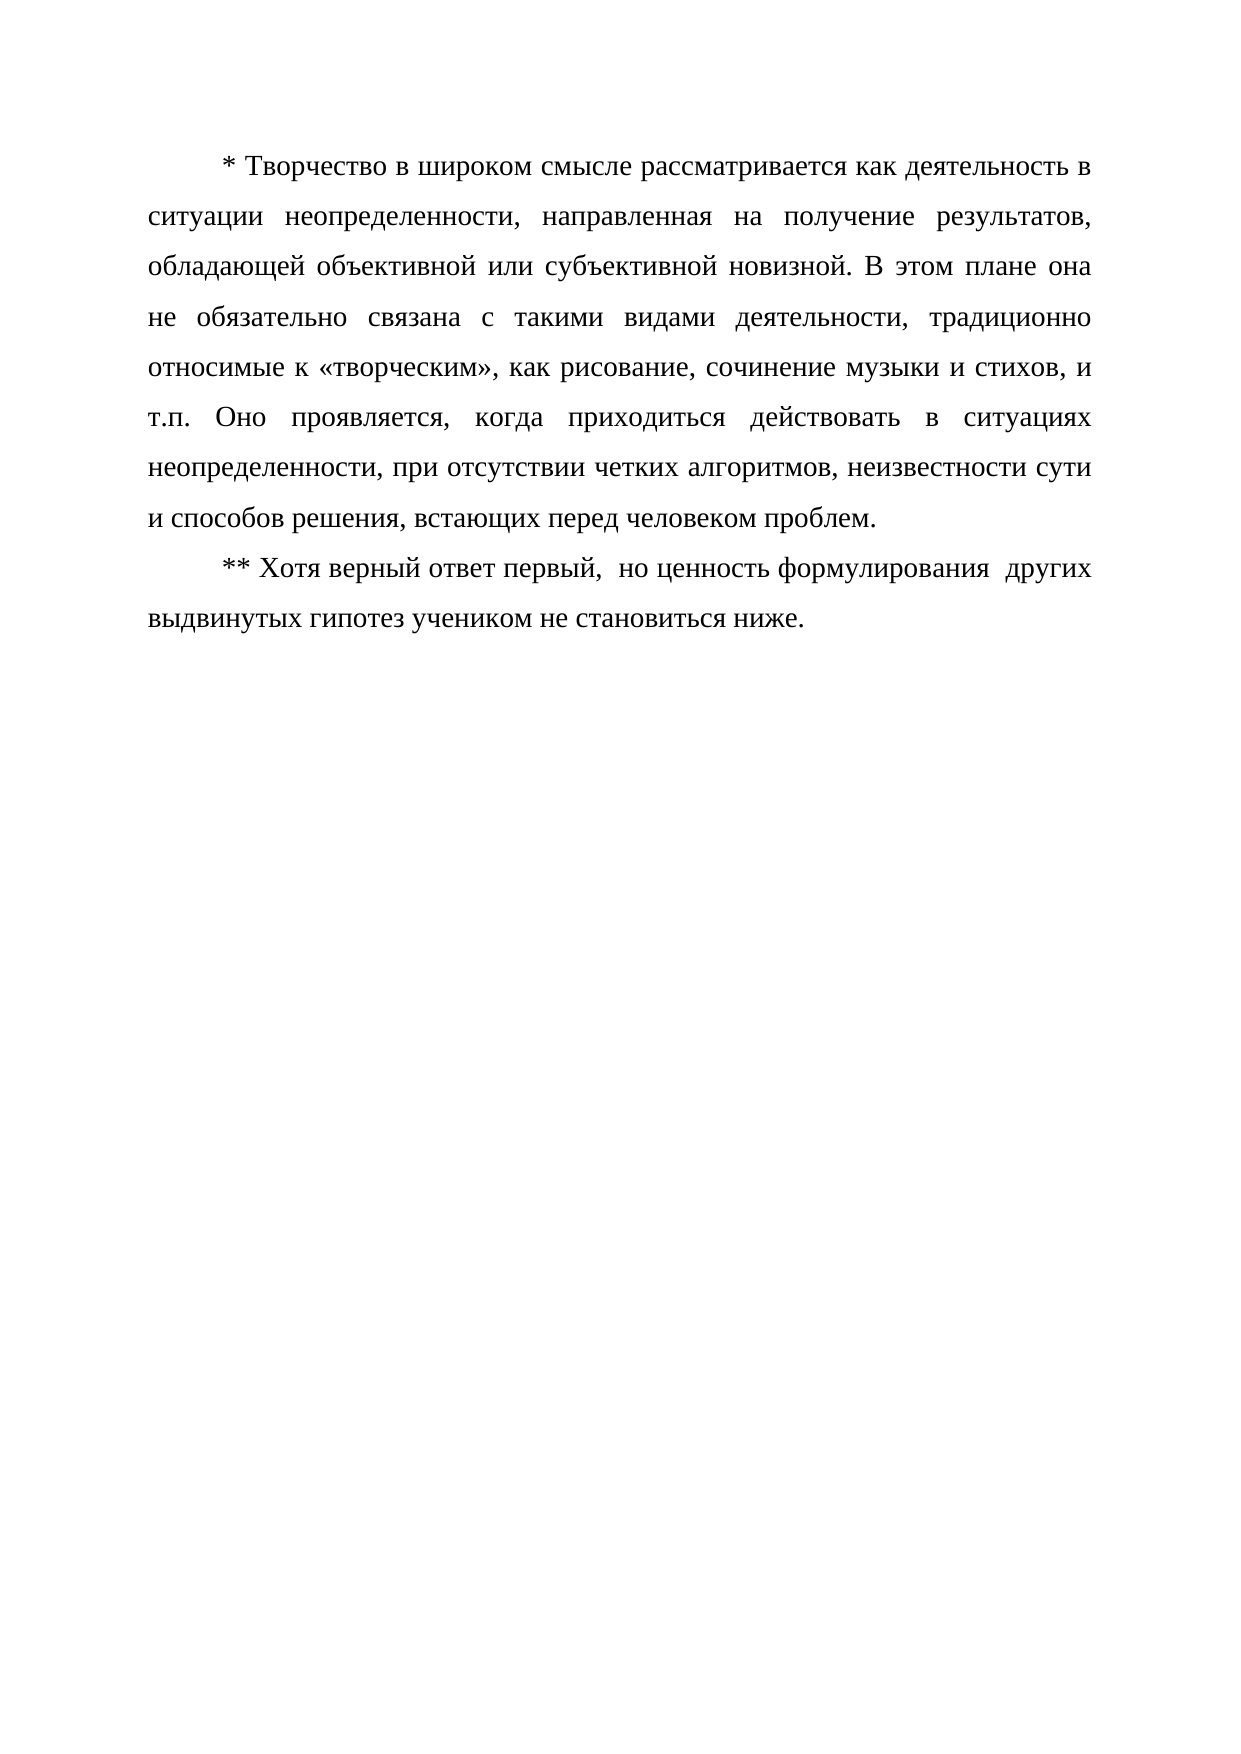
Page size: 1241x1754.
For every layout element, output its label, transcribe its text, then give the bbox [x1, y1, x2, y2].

text * Творчество в широком смысле рассматривается как деятельность в ситуации неопределенности, направленная на получение результатов, обладающей объективной или субъективной новизной. В этом плане она не обязательно связана с такими видами деятельности, традиционно относимые к «творческим», как рисование, сочинение музыки и стихов, и т.п. Оно проявляется, когда приходиться действовать в ситуациях неопределенности, при отсутствии четких алгоритмов, неизвестности сути и способов решения, встающих перед человеком проблем. [148, 148, 1092, 533]
text ** Хотя верный ответ первый, но ценность формулирования других выдвинутых гипотез учеником не становиться ниже. [148, 550, 1092, 634]
